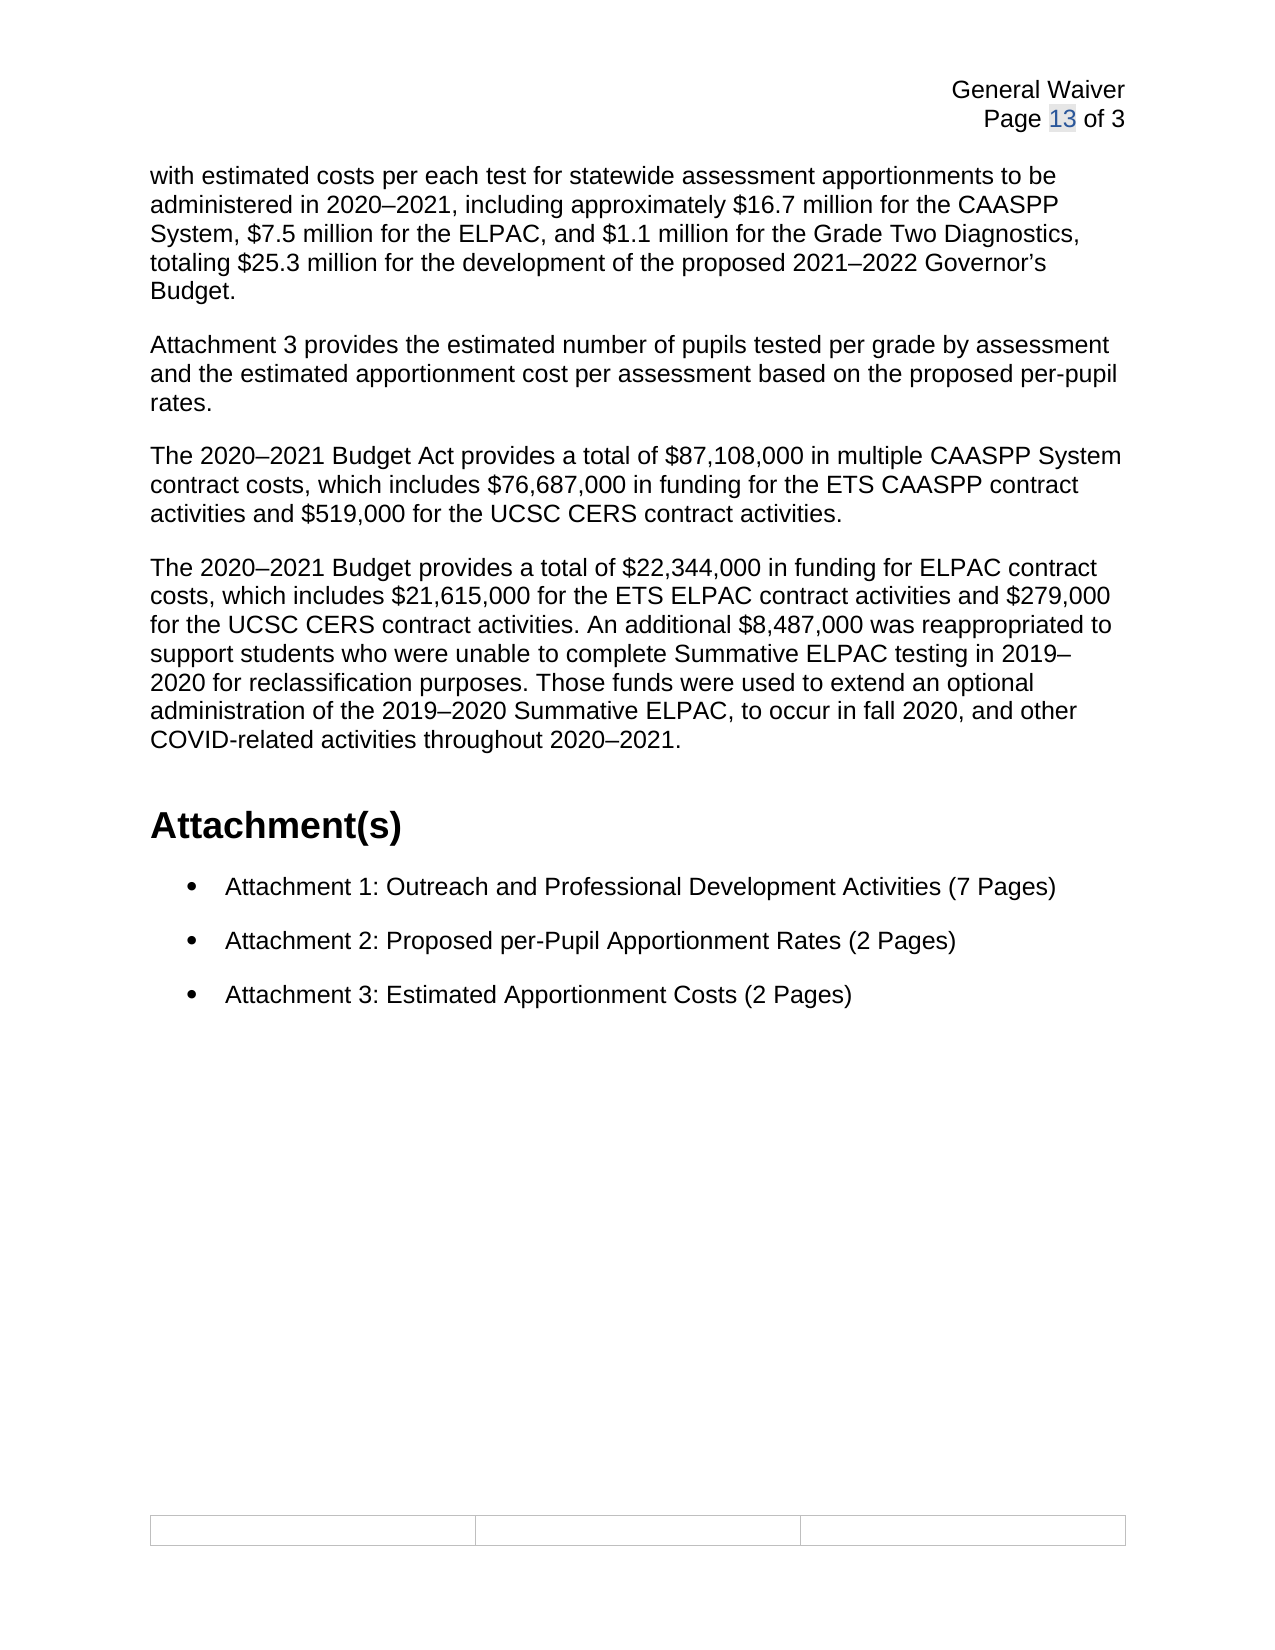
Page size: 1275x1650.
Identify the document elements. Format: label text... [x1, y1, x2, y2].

subtitle Attachment(s) [150, 804, 1125, 847]
text The 2020–2021 Budget Act provides a total of $87,108,000 in multiple CAASPP System contract costs, which includes $76,687,000 in funding for the ETS CAASPP contract activities and $519,000 for the UCSC CERS contract activities. [150, 441, 1125, 527]
text Attachment 3 provides the estimated number of pupils tested per grade by assessment and the estimated apportionment cost per assessment based on the proposed per-pupil rates. [150, 330, 1125, 416]
list Attachment 3: Estimated Apportionment Costs (2 Pages) [187, 979, 1125, 1008]
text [150, 161, 1125, 305]
text The 2020–2021 Budget provides a total of $22,344,000 in funding for ELPAC contract costs, which includes $21,615,000 for the ETS ELPAC contract activities and $279,000 for the UCSC CERS contract activities. An additional $8,487,000 was reappropriated to support students who were unable to complete Summative ELPAC testing in 2019–2020 for reclassification purposes. Those funds were used to extend an optional administration of the 2019–2020 Summative ELPAC, to occur in fall 2020, and other COVID-related activities throughout 2020–2021. [150, 552, 1125, 754]
list Attachment 1: Outreach and Professional Development Activities (7 Pages) [187, 872, 1125, 901]
list Attachment 2: Proposed per-Pupil Apportionment Rates (2 Pages) [187, 926, 1125, 954]
